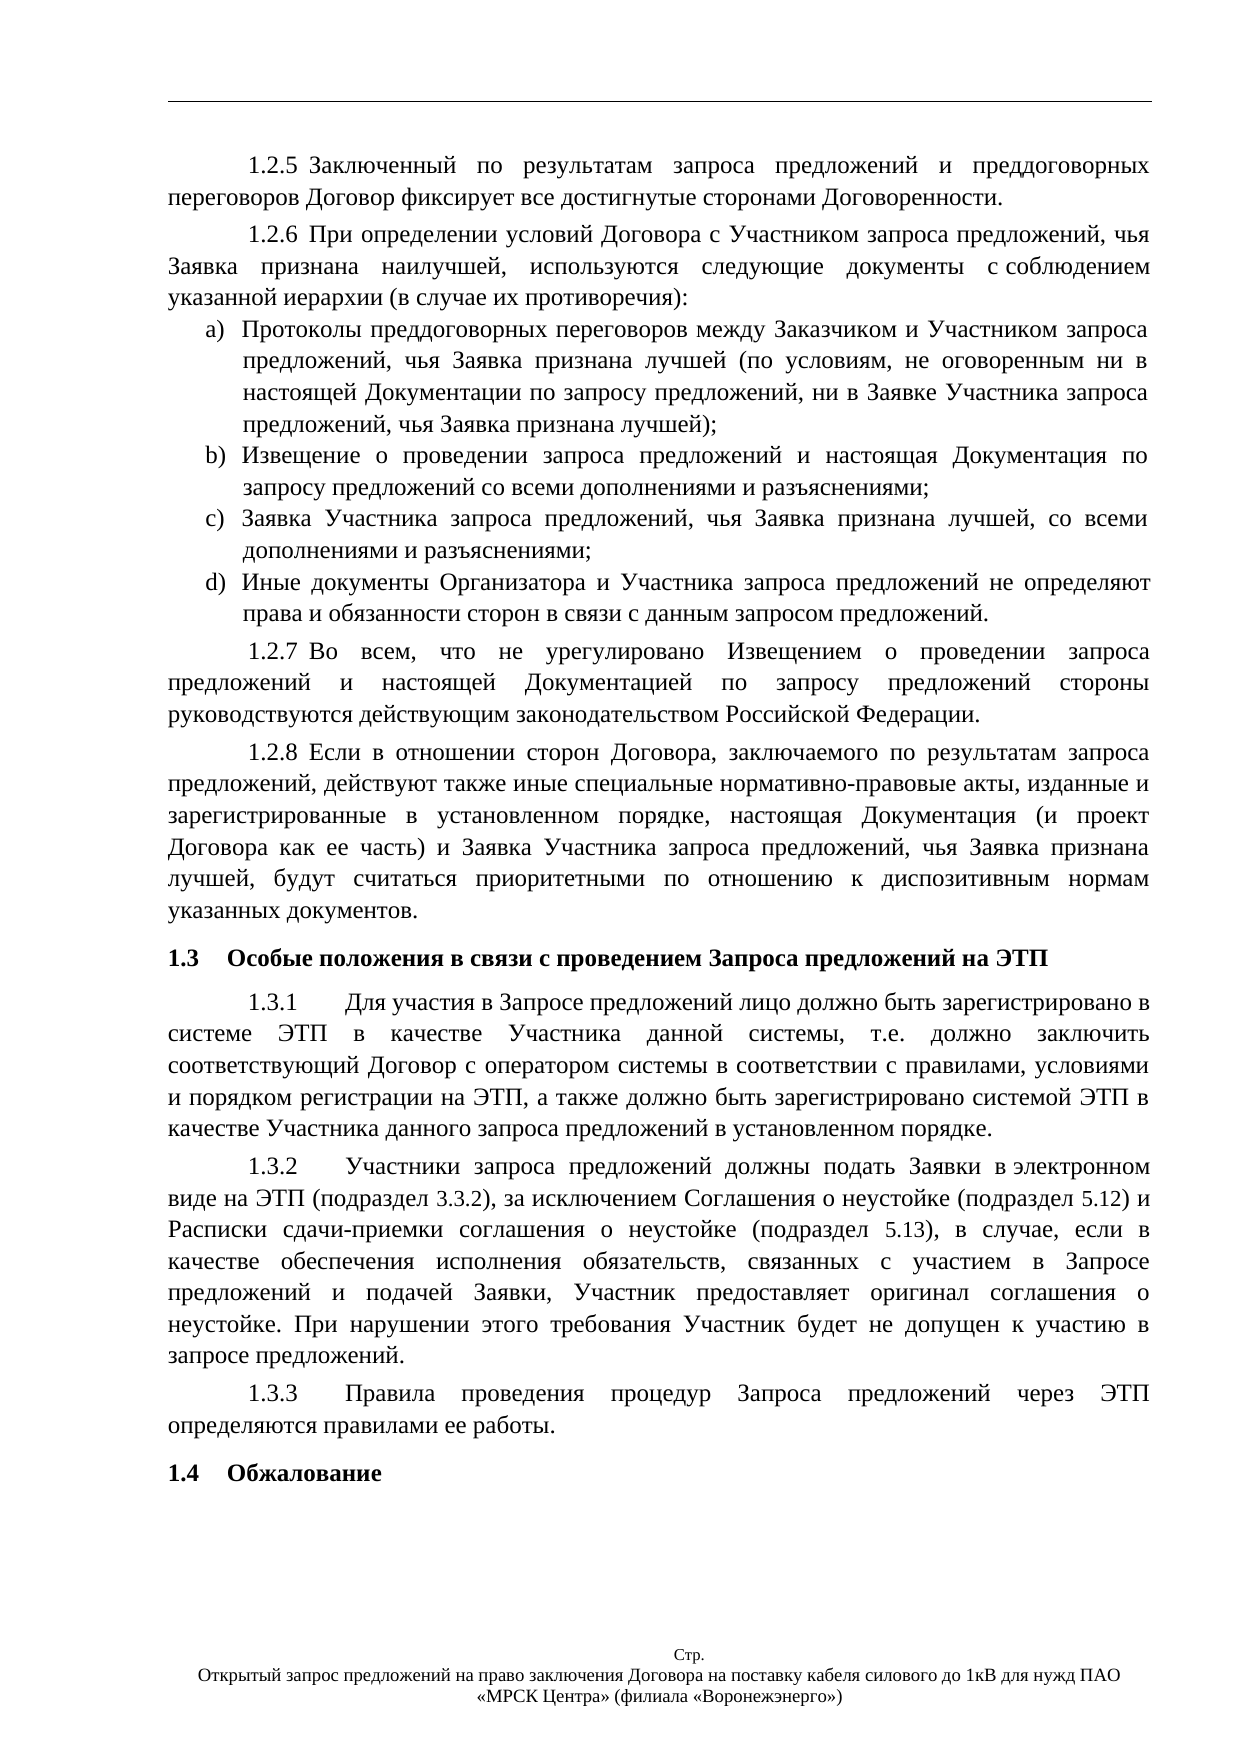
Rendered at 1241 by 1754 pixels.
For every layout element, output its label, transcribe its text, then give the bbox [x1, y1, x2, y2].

list Заключенный по результатам запроса предложений и преддоговорных переговоров Договор фиксирует все достигнутые сторонами Договоренности. [168, 150, 1150, 210]
list Иные документы Организатора и Участника запроса предложений не определяют права и обязанности сторон в связи с данным запросом предложений. [205, 567, 1152, 627]
list Извещение о проведении запроса предложений и настоящая Документация по запросу предложений со всеми дополнениями и разъяснениями; [205, 440, 1148, 501]
list Во всем, что не урегулировано Извещением о проведении запроса предложений и настоящей Документацией по запросу предложений стороны руководствуются действующим законодательством Российской Федерации. [168, 636, 1150, 728]
list Заявка Участника запроса предложений, чья Заявка признана лучшей, со всеми дополнениями и разъяснениями; [205, 503, 1148, 564]
list Для участия в Запросе предложений лицо должно быть зарегистрировано в системе ЭТП в качестве Участника данной системы, т.е. должно заключить соответствующий Договор с оператором системы в соответствии с правилами, условиями и порядком регистрации на ЭТП, а также должно быть зарегистрировано системой ЭТП в качестве Участника данного запроса предложений в установленном порядке. [168, 987, 1150, 1142]
list Правила проведения процедур Запроса предложений через ЭТП определяются правилами ее работы. [168, 1378, 1150, 1438]
list При определении условий Договора с Участником запроса предложений, чья Заявка признана наилучшей, используются следующие документы с соблюдением указанной иерархии (в случае их противоречия): [168, 219, 1150, 311]
list Протоколы преддоговорных переговоров между Заказчиком и Участником запроса предложений, чья Заявка признана лучшей (по условиям, не оговоренным ни в настоящей Документации по запросу предложений, ни в Заявке Участника запроса предложений, чья Заявка признана лучшей); [205, 314, 1149, 437]
subtitle Особые положения в связи с проведением Запроса предложений на ЭТП [168, 943, 1152, 972]
list Если в отношении сторон Договора, заключаемого по результатам запроса предложений, действуют также иные специальные нормативно-правовые акты, изданные и зарегистрированные в установленном порядке, настоящая Документация (и проект Договора как ее часть) и Заявка Участника запроса предложений, чья Заявка признана лучшей, будут считаться приоритетными по отношению к диспозитивным нормам указанных документов. [168, 737, 1150, 923]
list Участники запроса предложений должны подать Заявки в электронном виде на ЭТП (подраздел 3.3.2), за исключением Соглашения о неустойке (подраздел 5.12) и Расписки сдачи-приемки соглашения о неустойке (подраздел 5.13), в случае, если в качестве обеспечения исполнения обязательств, связанных с участием в Запросе предложений и подачей Заявки, Участник предоставляет оригинал соглашения о неустойке. При нарушении этого требования Участник будет не допущен к участию в запросе предложений. [168, 1151, 1150, 1369]
subtitle Обжалование [168, 1458, 1152, 1487]
